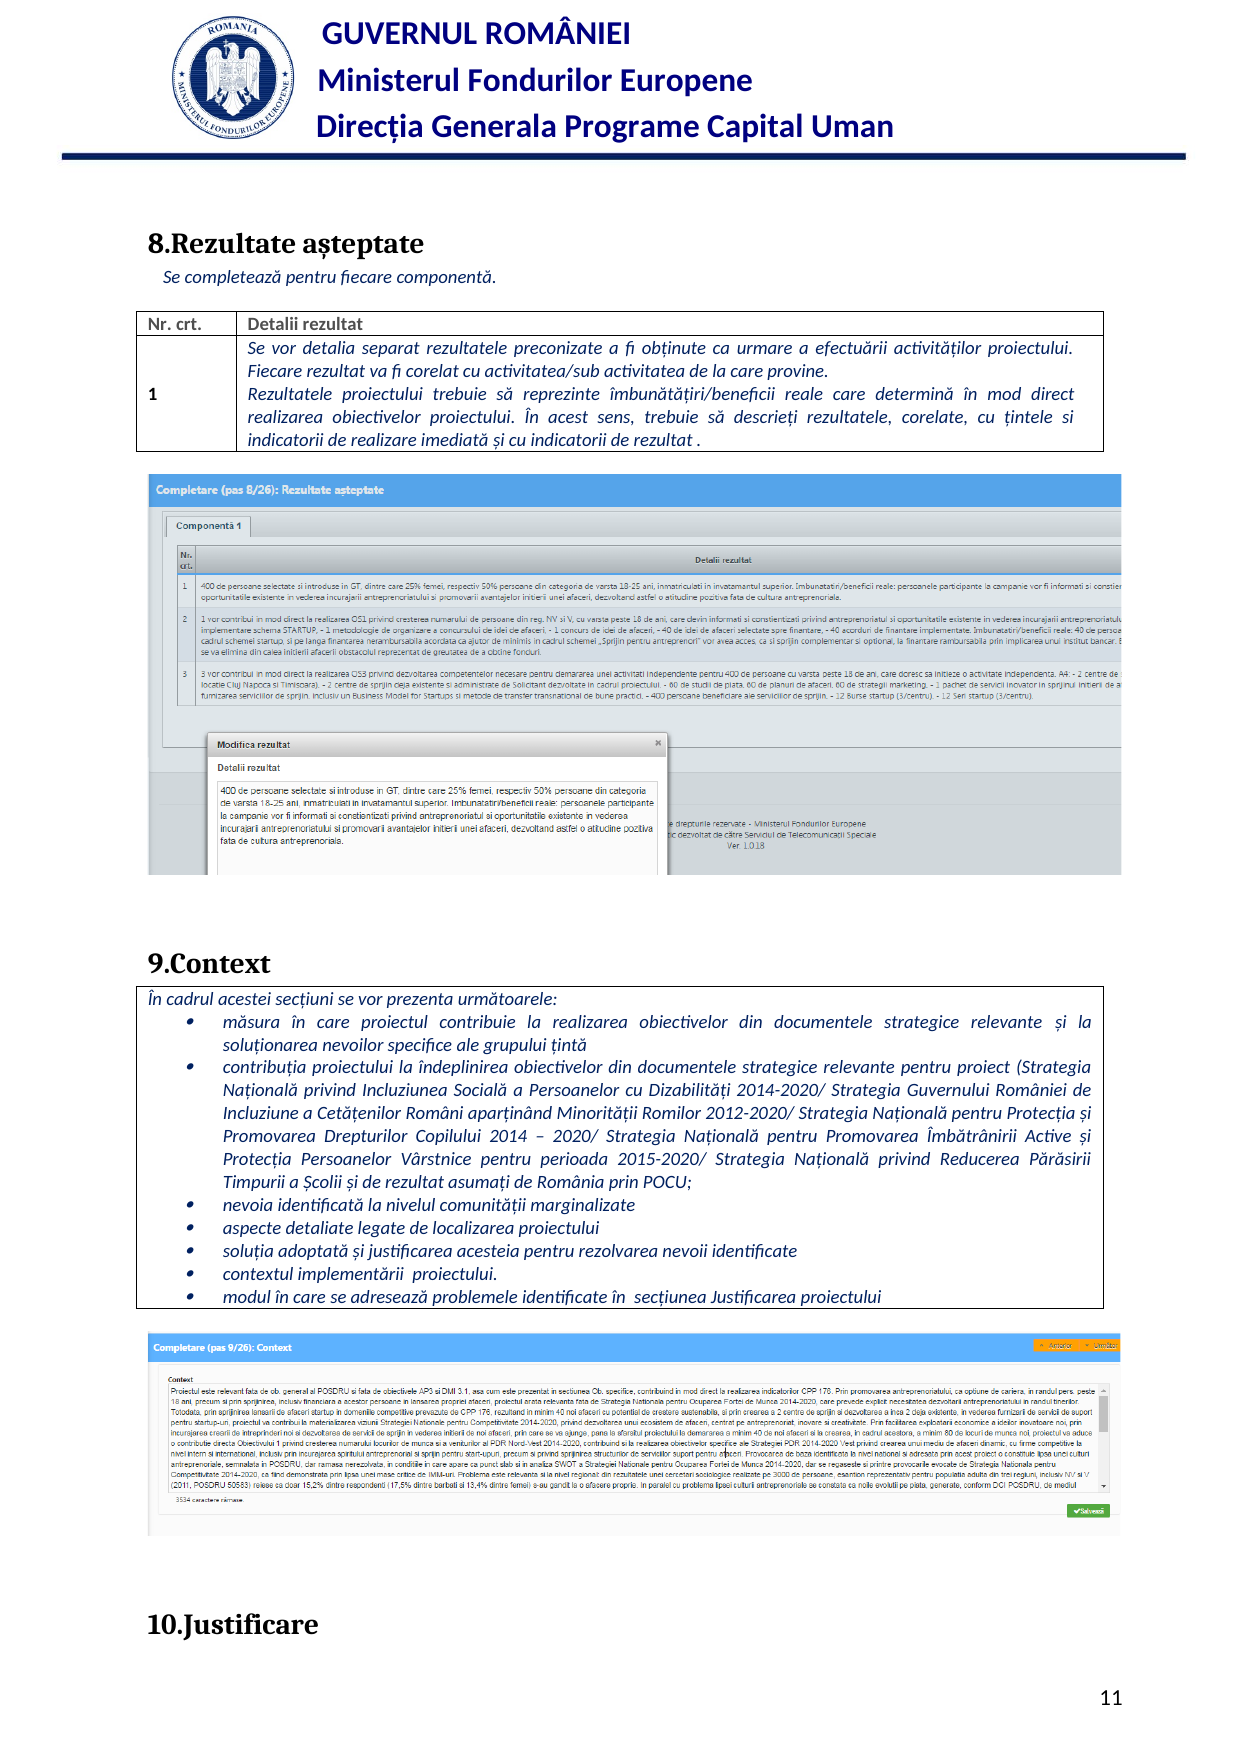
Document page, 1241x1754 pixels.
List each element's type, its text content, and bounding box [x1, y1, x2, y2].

picture [171, 13, 296, 141]
subtitle 9.Context [148, 947, 1122, 981]
table_header În cadrul acestei secțiuni se vor prezenta următoarele: măsura în care proiectul contribuie la realizarea obiectivelor din documentele strategice relevante şi la soluționarea nevoilor specifice ale grupului țintă contribuţia proiectului la îndeplinirea obiectivelor din documentele strategice relevante pentru proiect (Strategia Națională privind Incluziunea Socială a Persoanelor cu Dizabilități 2014-2020/ Strategia Guvernului României de Incluziune a Cetățenilor Români aparținând Minorității Romilor 2012-2020/ Strategia Națională pentru Protecția și Promovarea Drepturilor Copilului 2014 – 2020/ Strategia Națională pentru Promovarea Îmbătrânirii Active și Protecția Persoanelor Vârstnice pentru perioada 2015-2020/ Strategia Națională privind Reducerea Părăsirii Timpurii a Școlii şi de rezultat asumați de România prin POCU; nevoia identificată la nivelul comunității marginalizate aspecte detaliate legate de localizarea proiectului soluția adoptată şi justificarea acesteia pentru rezolvarea nevoii identificate contextul implementării proiectului. modul în care se adresează problemele identificate în secțiunea Justificarea proiectului [137, 987, 1103, 1308]
picture [31, 145, 1210, 173]
text Se completează pentru fiecare componentă. [163, 265, 1105, 288]
subtitle 10.Justificare [148, 1608, 1122, 1642]
subtitle 8.Rezultate așteptate [148, 227, 1122, 260]
table_header Detalii rezultat [237, 312, 1103, 335]
picture [147, 474, 1122, 875]
table_header Nr. crt. [137, 312, 236, 335]
table_cell 1 [137, 336, 236, 451]
table_cell Se vor detalia separat rezultatele preconizate a fi obținute ca urmare a efectuării activităților proiectului. Fiecare rezultat va fi corelat cu activitatea/sub activitatea de la care provine. Rezultatele proiectului trebuie să reprezinte îmbunătățiri/beneficii reale care determină în mod direct realizarea obiectivelor proiectului. În acest sens, trebuie să descrieți rezultatele, corelate, cu țintele si indicatorii de realizare imediată şi cu indicatorii de rezultat . [237, 336, 1103, 451]
picture [147, 1331, 1121, 1536]
